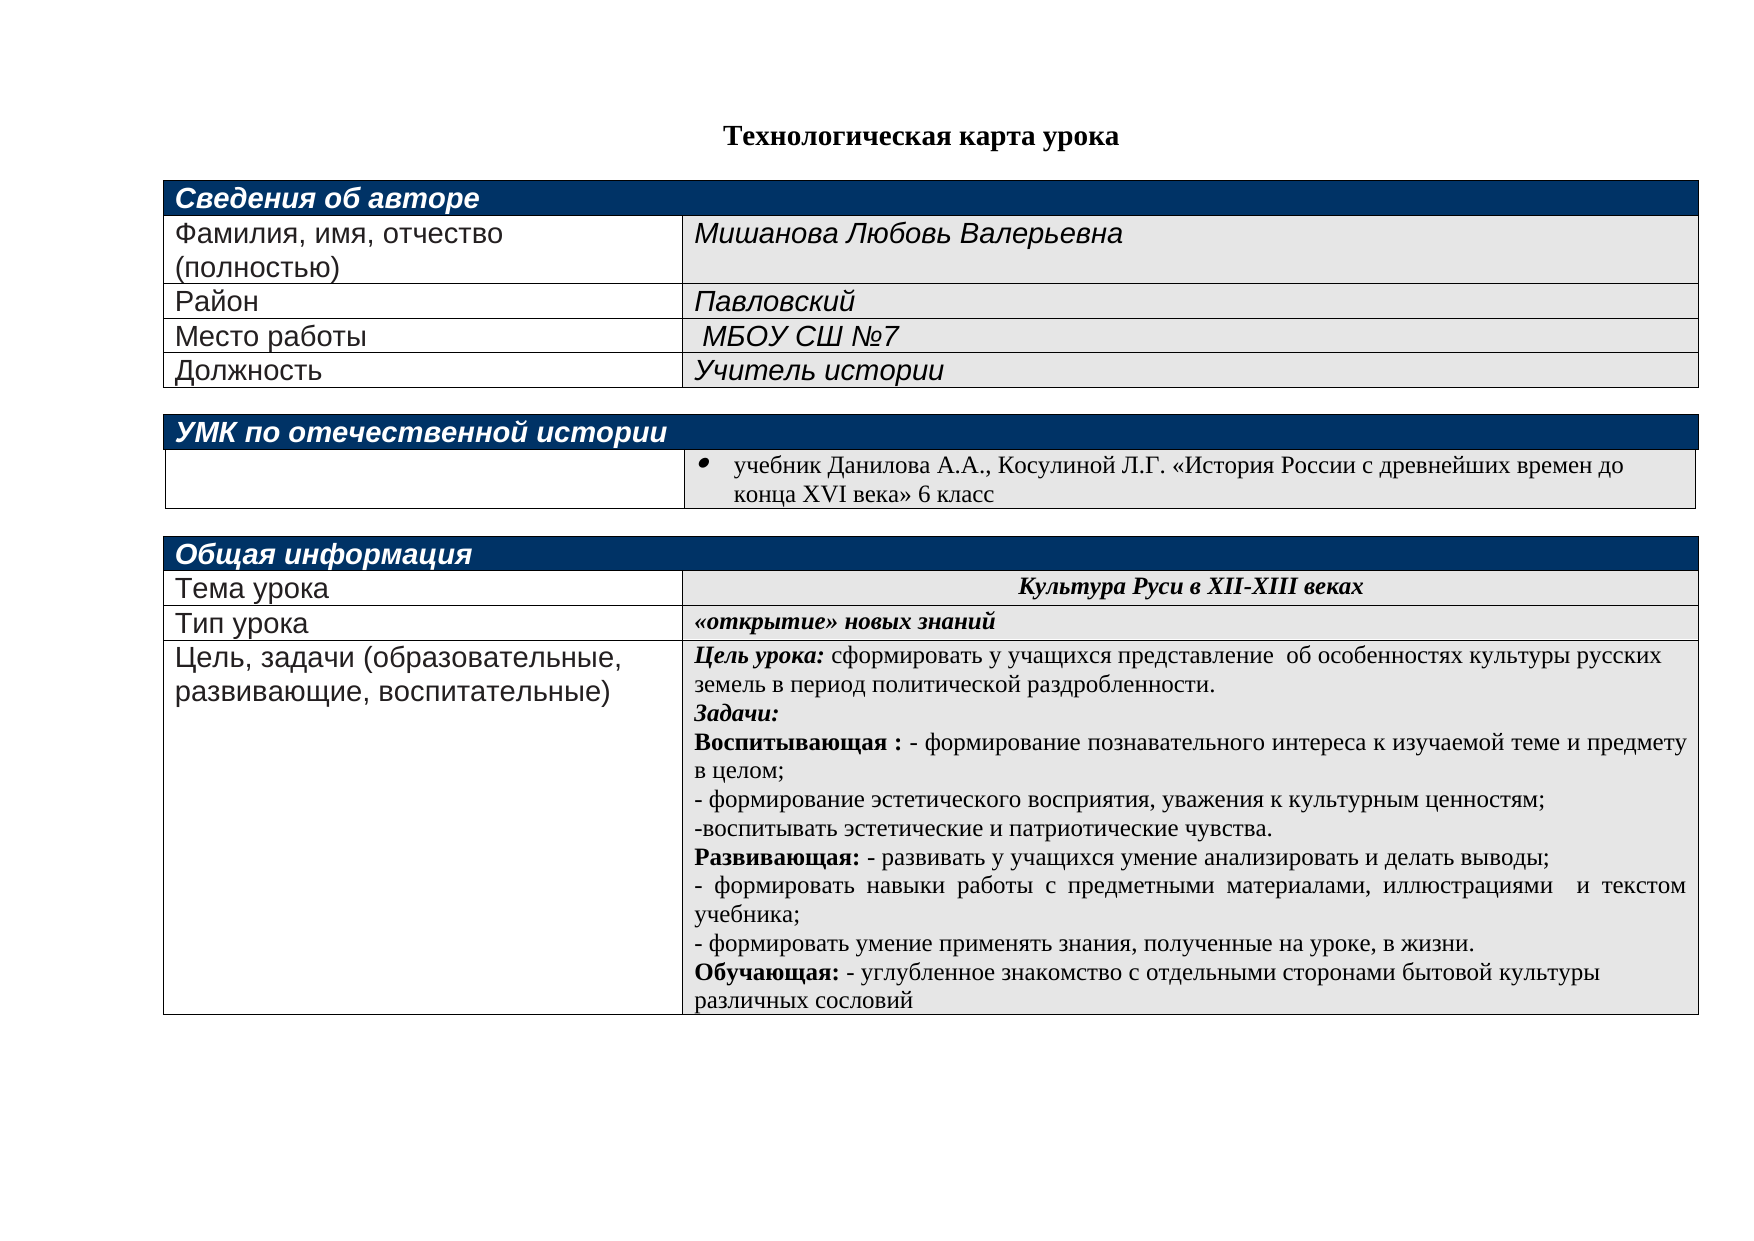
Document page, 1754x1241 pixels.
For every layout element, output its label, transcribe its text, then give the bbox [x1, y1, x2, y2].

table_header Общая информация [164, 537, 1698, 570]
table_cell учебник Данилова А.А., Косулиной Л.Г. «История России с древнейших времен до конца XVI века» 6 класс [685, 450, 1695, 508]
table_cell Цель урока: сформировать у учащихся представление об особенностях культуры русских земель в период политической раздробленности. Задачи: Воспитывающая : - формирование познавательного интереса к изучаемой теме и предмету в целом; - формирование эстетического восприятия, уважения к культурным ценностям; -воспитывать эстетические и патриотические чувства. Развивающая: - развивать у учащихся умение анализировать и делать выводы; - формировать навыки работы с предметными материалами, иллюстрациями и текстом учебника; - формировать умение применять знания, полученные на уроке, в жизни. Обучающая: - углубленное знакомство с отдельными сторонами бытовой культуры различных сословий [683, 641, 1698, 1014]
table_cell Тип урока [164, 606, 682, 639]
table_header Сведения об авторе [164, 181, 1698, 215]
table_cell «открытие» новых знаний [683, 606, 1698, 639]
table_cell Район [164, 284, 682, 318]
table_cell Учитель истории [683, 353, 1698, 387]
table_cell [166, 450, 684, 508]
table_cell МБОУ СШ №7 [683, 319, 1698, 352]
table_cell Культура Руси в XII-XIII веках [683, 571, 1698, 605]
table_cell Должность [164, 353, 682, 387]
table_header УМК по отечественной истории [164, 415, 1698, 449]
table_cell Мишанова Любовь Валерьевна [683, 216, 1698, 283]
table_cell Цель, задачи (образовательные, развивающие, воспитательные) [164, 641, 682, 1014]
table_cell Фамилия, имя, отчество (полностью) [164, 216, 682, 283]
table_cell Павловский [683, 284, 1698, 318]
table_cell Тема урока [164, 571, 682, 605]
table_cell Место работы [164, 319, 682, 352]
text Технологическая карта урока [177, 118, 1665, 152]
